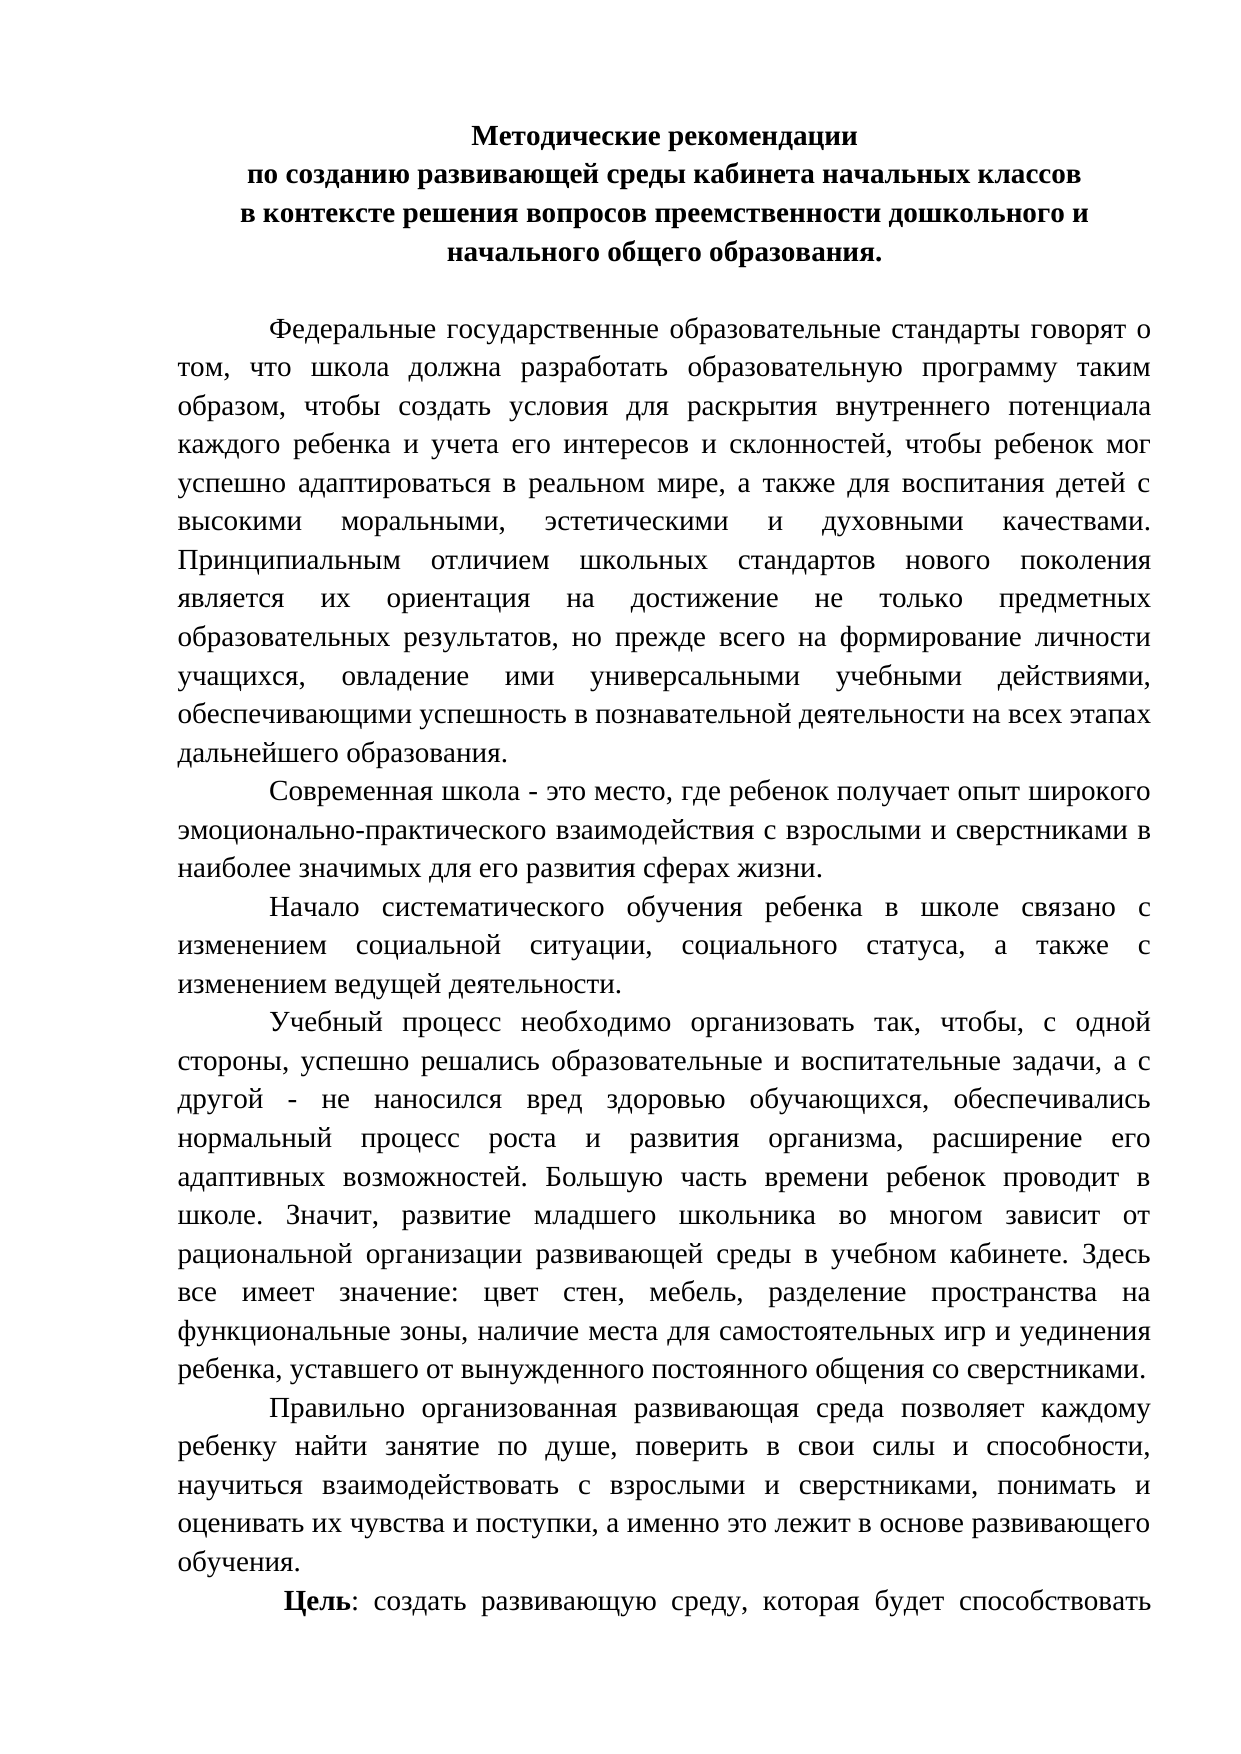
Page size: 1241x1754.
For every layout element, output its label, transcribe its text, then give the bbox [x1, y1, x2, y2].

text Методические рекомендации [177, 118, 1152, 152]
text начального общего образования. [177, 234, 1152, 267]
text в контексте решения вопросов преемственности дошкольного и [177, 195, 1152, 229]
text Современная школа - это место, где ребенок получает опыт широкого эмоционально-практического взаимодействия с взрослыми и сверстниками в наиболее значимых для его развития сферах жизни. [177, 773, 1152, 884]
text Федеральные государственные образовательные стандарты говорят о том, что школа должна разработать образовательную программу таким образом, чтобы создать условия для раскрытия внутреннего потенциала каждого ребенка и учета его интересов и склонностей, чтобы ребенок мог успешно адаптироваться в реальном мире, а также для воспитания детей с высокими моральными, эстетическими и духовными качествами. Принципиальным отличием школьных стандартов нового поколения является их ориентация на достижение не только предметных образовательных результатов, но прежде всего на формирование личности учащихся, овладение ими универсальными учебными действиями, обеспечивающими успешность в познавательной деятельности на всех этапах дальнейшего образования. [177, 311, 1152, 768]
text Учебный процесс необходимо организовать так, чтобы, с одной стороны, успешно решались образовательные и воспитательные задачи, а с другой - не наносился вред здоровью обучающихся, обеспечивались нормальный процесс роста и развития организма, расширение его адаптивных возможностей. Большую часть времени ребенок проводит в школе. Значит, развитие младшего школьника во многом зависит от рациональной организации развивающей среды в учебном кабинете. Здесь все имеет значение: цвет стен, мебель, разделение пространства на функциональные зоны, наличие места для самостоятельных игр и уединения ребенка, уставшего от вынужденного постоянного общения со сверстниками. [177, 1004, 1152, 1385]
text Правильно организованная развивающая среда позволяет каждому ребенку найти занятие по душе, поверить в свои силы и способности, научиться взаимодействовать с взрослыми и сверстниками, понимать и оценивать их чувства и поступки, а именно это лежит в основе развивающего обучения. [177, 1390, 1152, 1578]
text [177, 1583, 1152, 1616]
text по созданию развивающей среды кабинета начальных классов [177, 157, 1152, 190]
text Начало систематического обучения ребенка в школе связано с изменением социальной ситуации, социального статуса, а также с изменением ведущей деятельности. [177, 889, 1152, 999]
